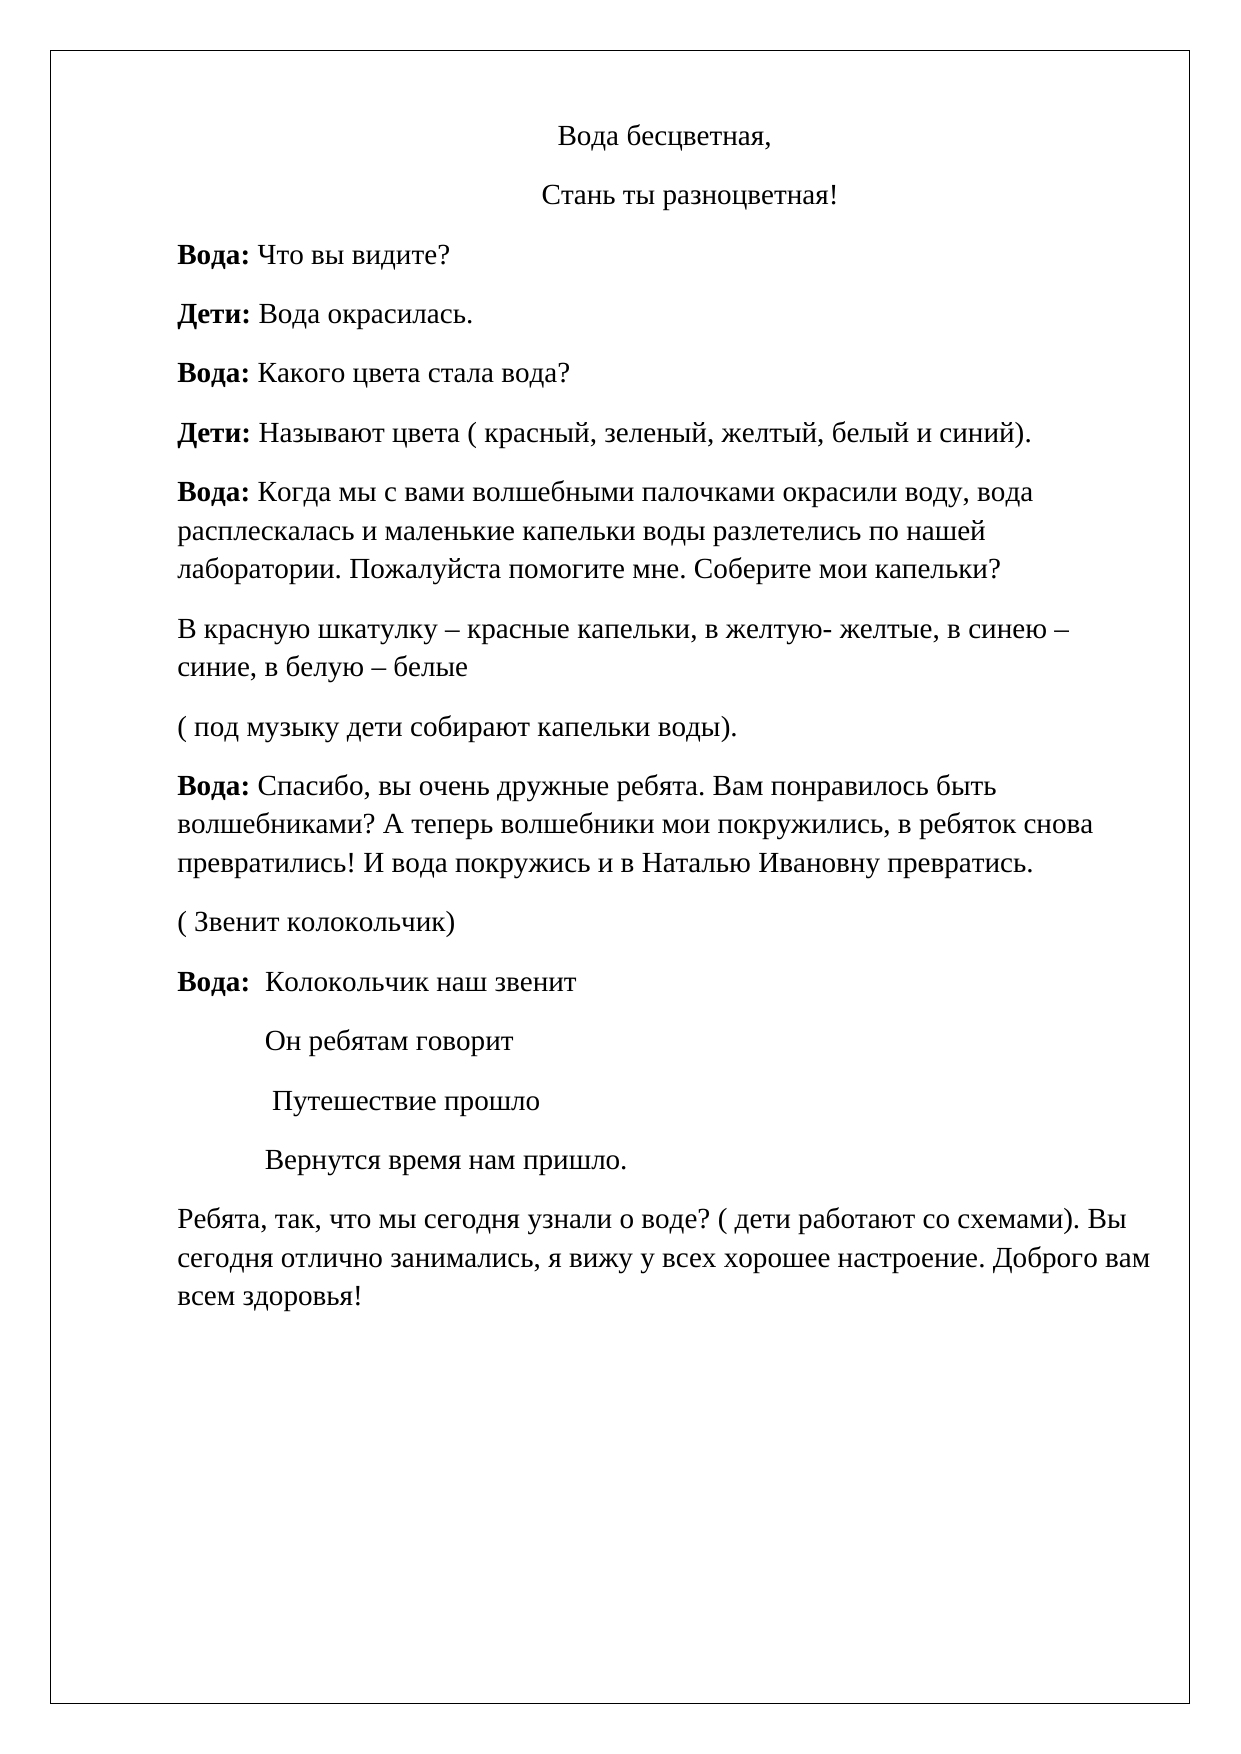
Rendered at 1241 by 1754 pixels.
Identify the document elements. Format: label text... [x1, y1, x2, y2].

text Стань ты разноцветная! [177, 177, 1152, 211]
text Вода: Когда мы с вами волшебными палочками окрасили воду, вода расплескалась и маленькие капельки воды разлетелись по нашей лаборатории. Пожалуйста помогите мне. Соберите мои капельки? [177, 474, 1152, 585]
text Вода: Колокольчик наш звенит [177, 964, 1152, 997]
text ( Звенит колокольчик) [177, 904, 1152, 938]
text Вода бесцветная, [177, 118, 1152, 152]
text Путешествие прошло [177, 1083, 1152, 1116]
text Дети: Вода окрасилась. [177, 296, 1152, 330]
text Вода: Какого цвета стала вода? [177, 356, 1152, 389]
text ( под музыку дети собирают капельки воды). [177, 709, 1152, 742]
text Вода: Спасибо, вы очень дружные ребята. Вам понравилось быть волшебниками? А теперь волшебники мои покружились, в ребяток снова превратились! И вода покружись и в Наталью Ивановну превратись. [177, 768, 1152, 879]
text Ребята, так, что мы сегодня узнали о воде? ( дети работают со схемами). Вы сегодня отлично занимались, я вижу у всех хорошее настроение. Доброго вам всем здоровья! [177, 1201, 1152, 1312]
text Вода: Что вы видите? [177, 237, 1152, 270]
text В красную шкатулку – красные капельки, в желтую- желтые, в синею – синие, в белую – белые [177, 611, 1152, 683]
text Он ребятам говорит [177, 1023, 1152, 1057]
text Дети: Называют цвета ( красный, зеленый, желтый, белый и синий). [177, 415, 1152, 448]
text Вернутся время нам пришло. [177, 1142, 1152, 1176]
